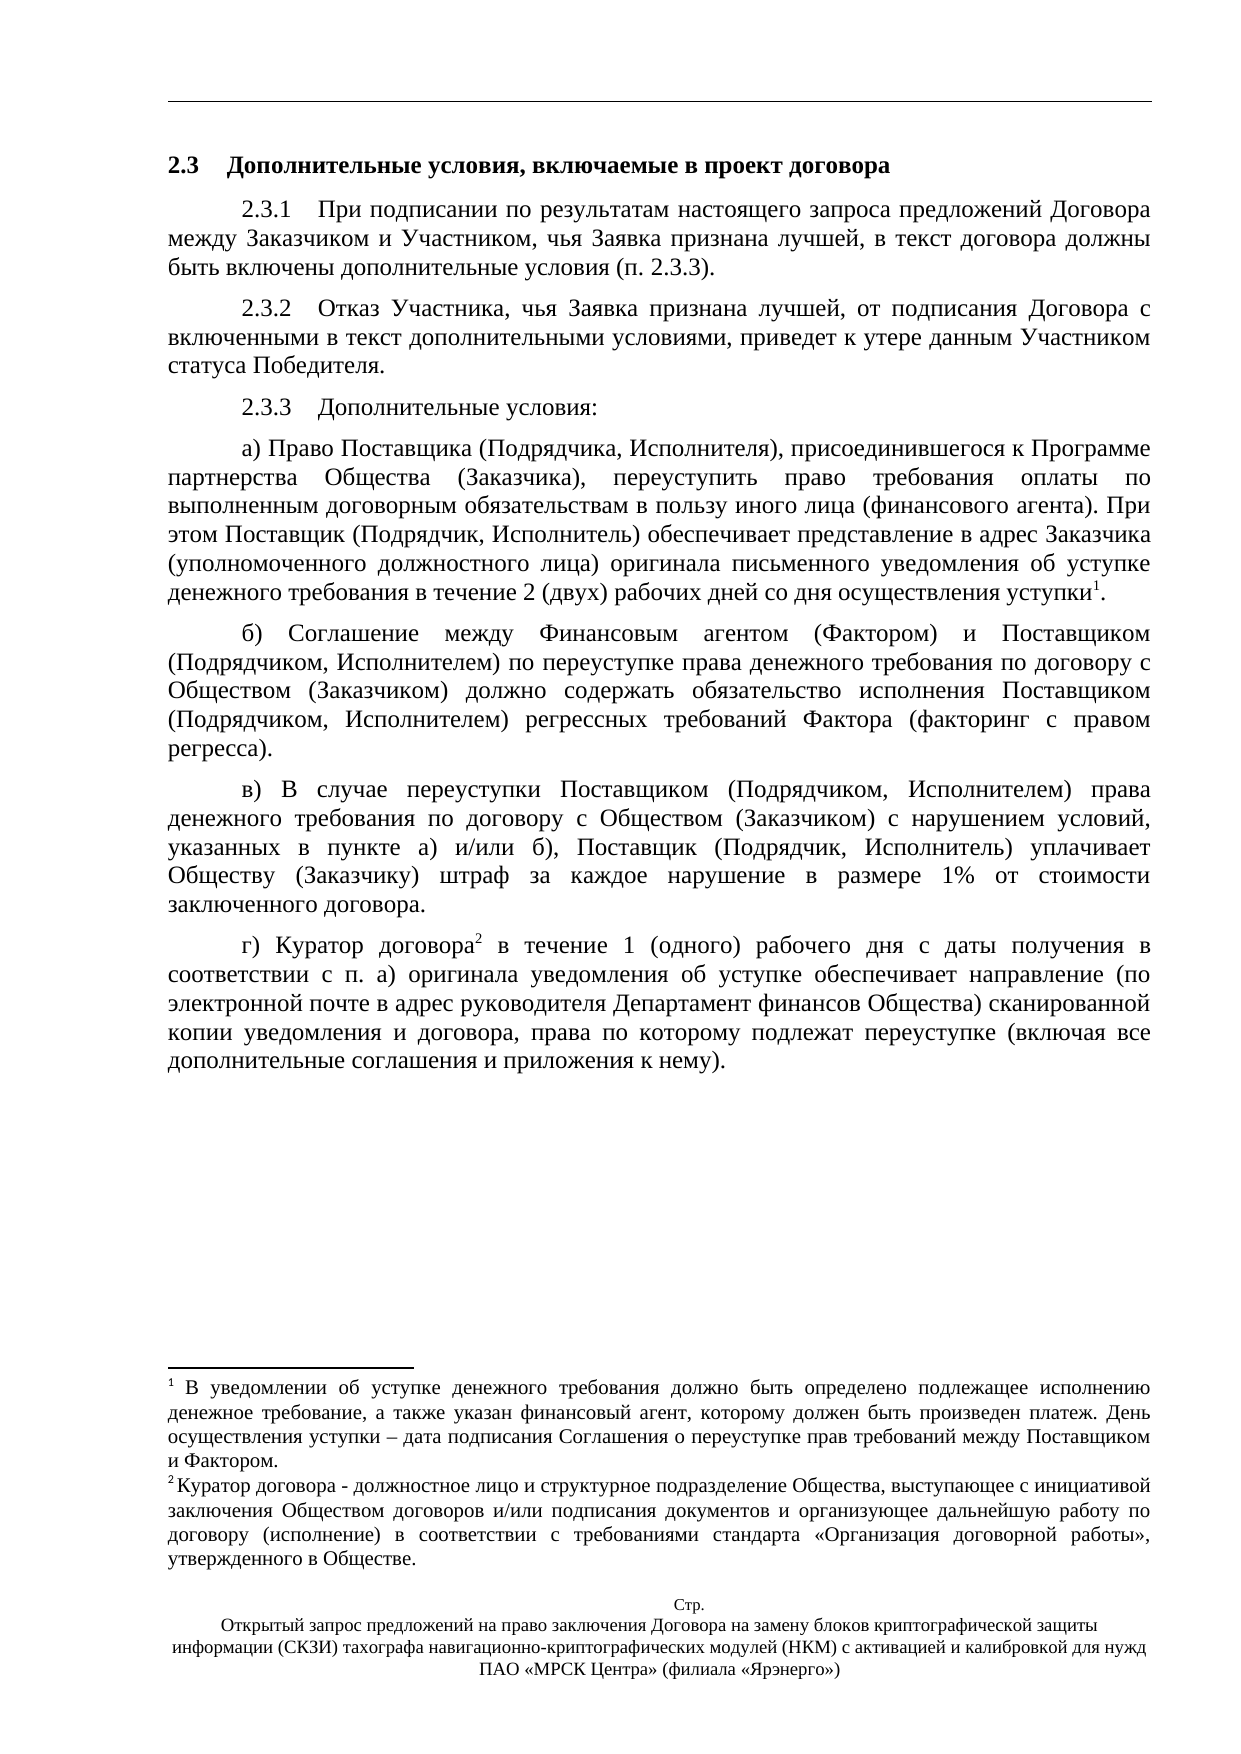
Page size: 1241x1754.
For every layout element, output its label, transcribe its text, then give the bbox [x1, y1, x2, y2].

subtitle При подписании по результатам настоящего запроса предложений Договора между Заказчиком и Участником, чья Заявка признана лучшей, в текст договора должны быть включены дополнительные условия (п. 2.3.3). [168, 194, 1152, 280]
subtitle б) Соглашение между Финансовым агентом (Фактором) и Поставщиком (Подрядчиком, Исполнителем) по переуступке права денежного требования по договору с Обществом (Заказчиком) должно содержать обязательство исполнения Поставщиком (Подрядчиком, Исполнителем) регрессных требований Фактора (факторинг с правом регресса). [168, 618, 1152, 762]
subtitle Дополнительные условия, включаемые в проект договора [168, 150, 1152, 179]
subtitle а) Право Поставщика (Подрядчика, Исполнителя), присоединившегося к Программе партнерства Общества (Заказчика), переуступить право требования оплаты по выполненным договорным обязательствам в пользу иного лица (финансового агента). При этом Поставщик (Подрядчик, Исполнитель) обеспечивает представление в адрес Заказчика (уполномоченного должностного лица) оригинала письменного уведомления об уступке денежного требования в течение 2 (двух) рабочих дней со дня осуществления уступки. [168, 433, 1152, 605]
subtitle Дополнительные условия: [168, 392, 1152, 420]
subtitle в) В случае переуступки Поставщиком (Подрядчиком, Исполнителем) права денежного требования по договору с Обществом (Заказчиком) с нарушением условий, указанных в пункте а) и/или б), Поставщик (Подрядчик, Исполнитель) уплачивает Обществу (Заказчику) штраф за каждое нарушение в размере 1% от стоимости заключенного договора. [168, 774, 1152, 918]
subtitle г) Куратор договора в течение 1 (одного) рабочего дня с даты получения в соответствии с п. а) оригинала уведомления об уступке обеспечивает направление (по электронной почте в адрес руководителя Департамент финансов Общества) сканированной копии уведомления и договора, права по которому подлежат переуступке (включая все дополнительные соглашения и приложения к нему). [168, 930, 1152, 1074]
subtitle Отказ Участника, чья Заявка признана лучшей, от подписания Договора с включенными в текст дополнительными условиями, приведет к утере данным Участником статуса Победителя. [168, 293, 1152, 379]
